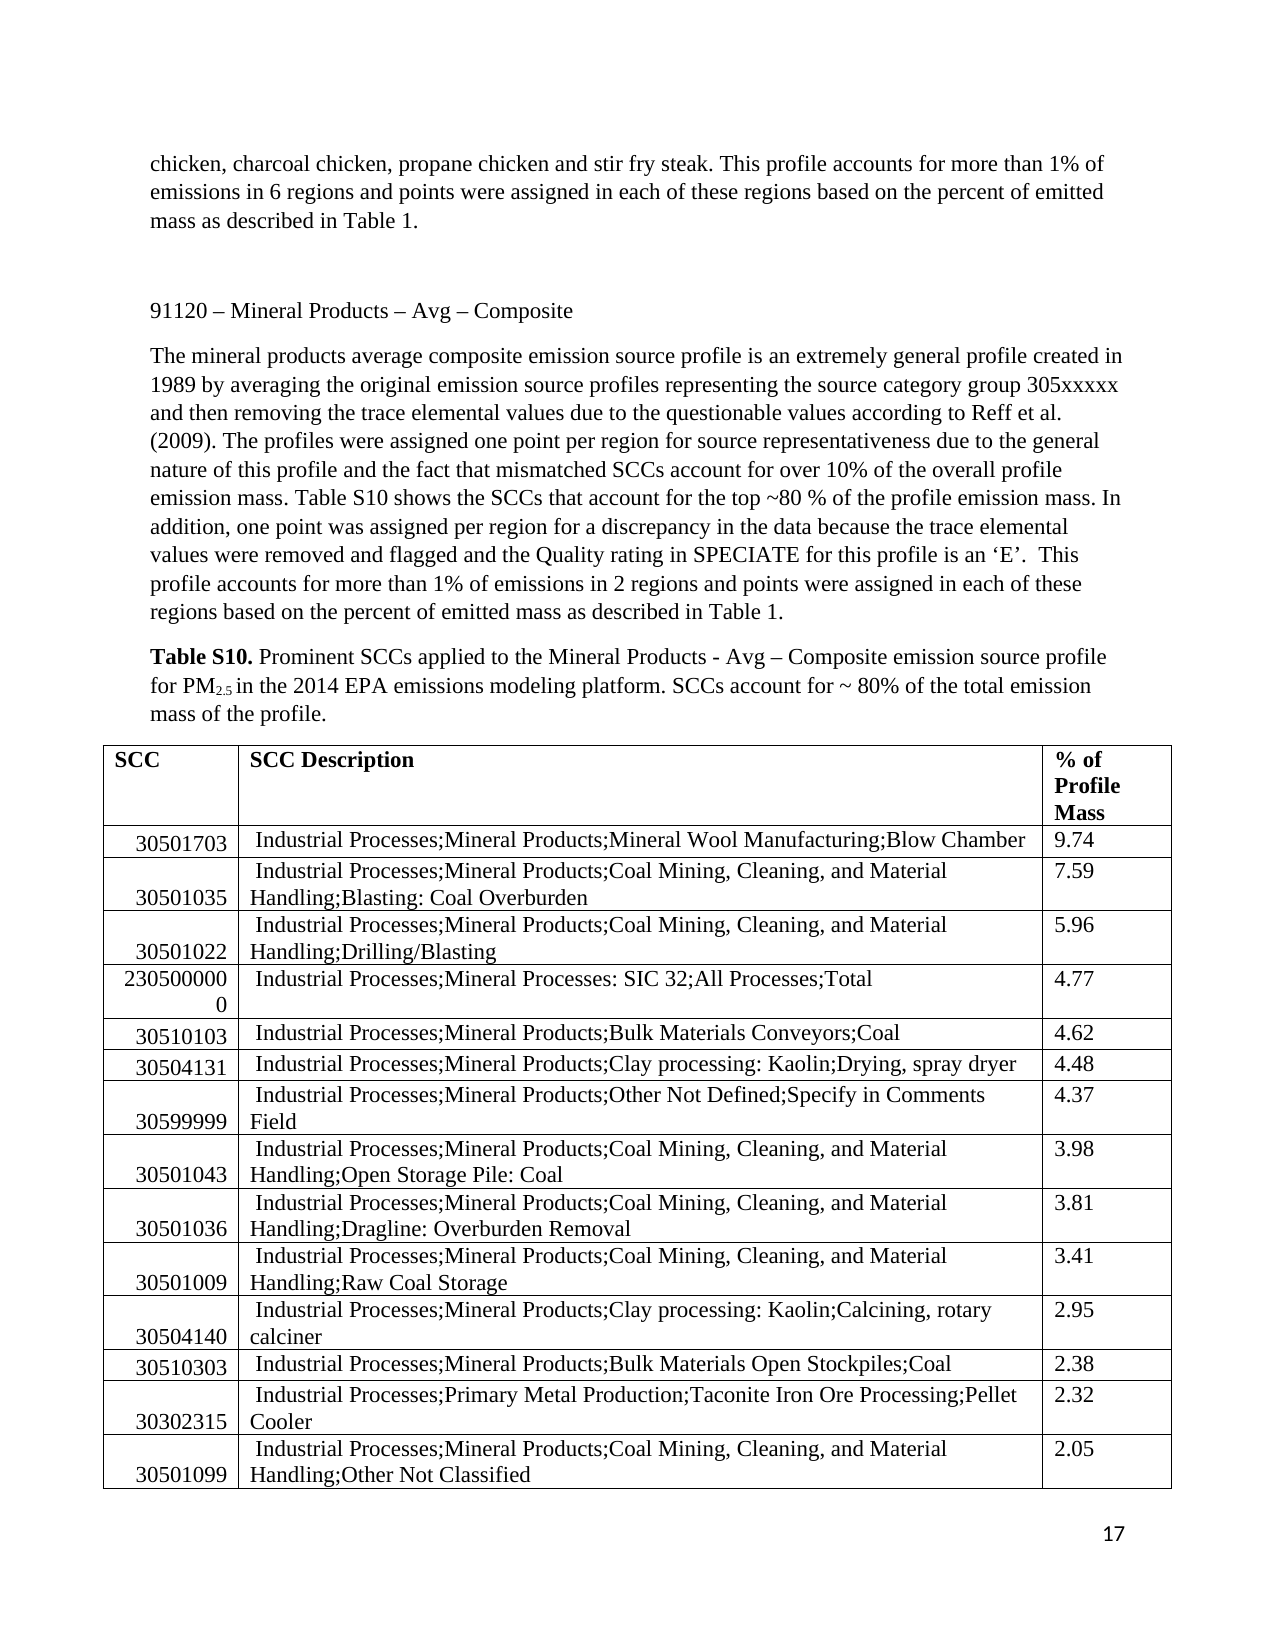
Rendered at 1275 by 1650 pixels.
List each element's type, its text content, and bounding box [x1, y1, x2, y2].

table_cell 5.96 [1043, 911, 1171, 964]
table_cell 30510103 [104, 1019, 238, 1049]
table_cell 30504131 [104, 1050, 238, 1080]
table_cell Industrial Processes;Mineral Products;Bulk Materials Conveyors;Coal [239, 1019, 1042, 1049]
table_header % of Profile Mass [1043, 746, 1171, 825]
table_cell 30302315 [104, 1381, 238, 1434]
text 91120 – Mineral Products – Avg – Composite [150, 297, 1125, 323]
table_cell 30501036 [104, 1189, 238, 1242]
table_cell 30501043 [104, 1135, 238, 1188]
table_cell 2305000000 [104, 965, 238, 1018]
table_cell 30501022 [104, 911, 238, 964]
table_cell 2.38 [1043, 1350, 1171, 1380]
text The mineral products average composite emission source profile is an extremely general profile created in 1989 by averaging the original emission source profiles representing the source category group 305xxxxx and then removing the trace elemental values due to the questionable values according to Reff et al. (2009). The profiles were assigned one point per region for source representativeness due to the general nature of this profile and the fact that mismatched SCCs account for over 10% of the overall profile emission mass. Table S10 shows the SCCs that account for the top ~80 % of the profile emission mass. In addition, one point was assigned per region for a discrepancy in the data because the trace elemental values were removed and flagged and the Quality rating in SPECIATE for this profile is an ‘E’. This profile accounts for more than 1% of emissions in 2 regions and points were assigned in each of these regions based on the percent of emitted mass as described in Table 1. [150, 342, 1125, 624]
table_cell 30510303 [104, 1350, 238, 1380]
table_cell 30501703 [104, 826, 238, 857]
table_cell 7.59 [1043, 858, 1171, 910]
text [150, 150, 1125, 233]
table_cell Industrial Processes;Mineral Products;Coal Mining, Cleaning, and Material Handling;Open Storage Pile: Coal [239, 1135, 1042, 1188]
table_cell 3.81 [1043, 1189, 1171, 1242]
table_cell 2.32 [1043, 1381, 1171, 1434]
table_cell 4.37 [1043, 1081, 1171, 1134]
table_cell Industrial Processes;Mineral Products;Clay processing: Kaolin;Drying, spray dryer [239, 1050, 1042, 1080]
table_cell 30501035 [104, 858, 238, 910]
table_cell 2.05 [1043, 1435, 1171, 1488]
table_cell 9.74 [1043, 826, 1171, 857]
table_cell 3.98 [1043, 1135, 1171, 1188]
table_cell Industrial Processes;Mineral Products;Coal Mining, Cleaning, and Material Handling;Drilling/Blasting [239, 911, 1042, 964]
table_cell Industrial Processes;Mineral Products;Coal Mining, Cleaning, and Material Handling;Other Not Classified [239, 1435, 1042, 1488]
text Table S10. Prominent SCCs applied to the Mineral Products - Avg – Composite emission source profile for PM2.5 in the 2014 EPA emissions modeling platform. SCCs account for ~ 80% of the total emission mass of the profile. [150, 643, 1125, 726]
table_cell 4.48 [1043, 1050, 1171, 1080]
table_cell Industrial Processes;Mineral Products;Coal Mining, Cleaning, and Material Handling;Raw Coal Storage [239, 1243, 1042, 1295]
table_cell Industrial Processes;Mineral Products;Coal Mining, Cleaning, and Material Handling;Dragline: Overburden Removal [239, 1189, 1042, 1242]
table_cell 4.77 [1043, 965, 1171, 1018]
table_cell 30599999 [104, 1081, 238, 1134]
table_header SCC [104, 746, 238, 825]
table_cell 2.95 [1043, 1296, 1171, 1349]
table_cell Industrial Processes;Mineral Products;Mineral Wool Manufacturing;Blow Chamber [239, 826, 1042, 857]
table_cell Industrial Processes;Mineral Processes: SIC 32;All Processes;Total [239, 965, 1042, 1018]
table_cell 30504140 [104, 1296, 238, 1349]
table_cell Industrial Processes;Mineral Products;Other Not Defined;Specify in Comments Field [239, 1081, 1042, 1134]
table_cell Industrial Processes;Mineral Products;Coal Mining, Cleaning, and Material Handling;Blasting: Coal Overburden [239, 858, 1042, 910]
table_cell Industrial Processes;Mineral Products;Clay processing: Kaolin;Calcining, rotary calciner [239, 1296, 1042, 1349]
table_cell Industrial Processes;Mineral Products;Bulk Materials Open Stockpiles;Coal [239, 1350, 1042, 1380]
table_cell 30501009 [104, 1243, 238, 1295]
table_cell 4.62 [1043, 1019, 1171, 1049]
table_cell 3.41 [1043, 1243, 1171, 1295]
table_cell 30501099 [104, 1435, 238, 1488]
table_cell Industrial Processes;Primary Metal Production;Taconite Iron Ore Processing;Pellet Cooler [239, 1381, 1042, 1434]
table_header SCC Description [239, 746, 1042, 825]
